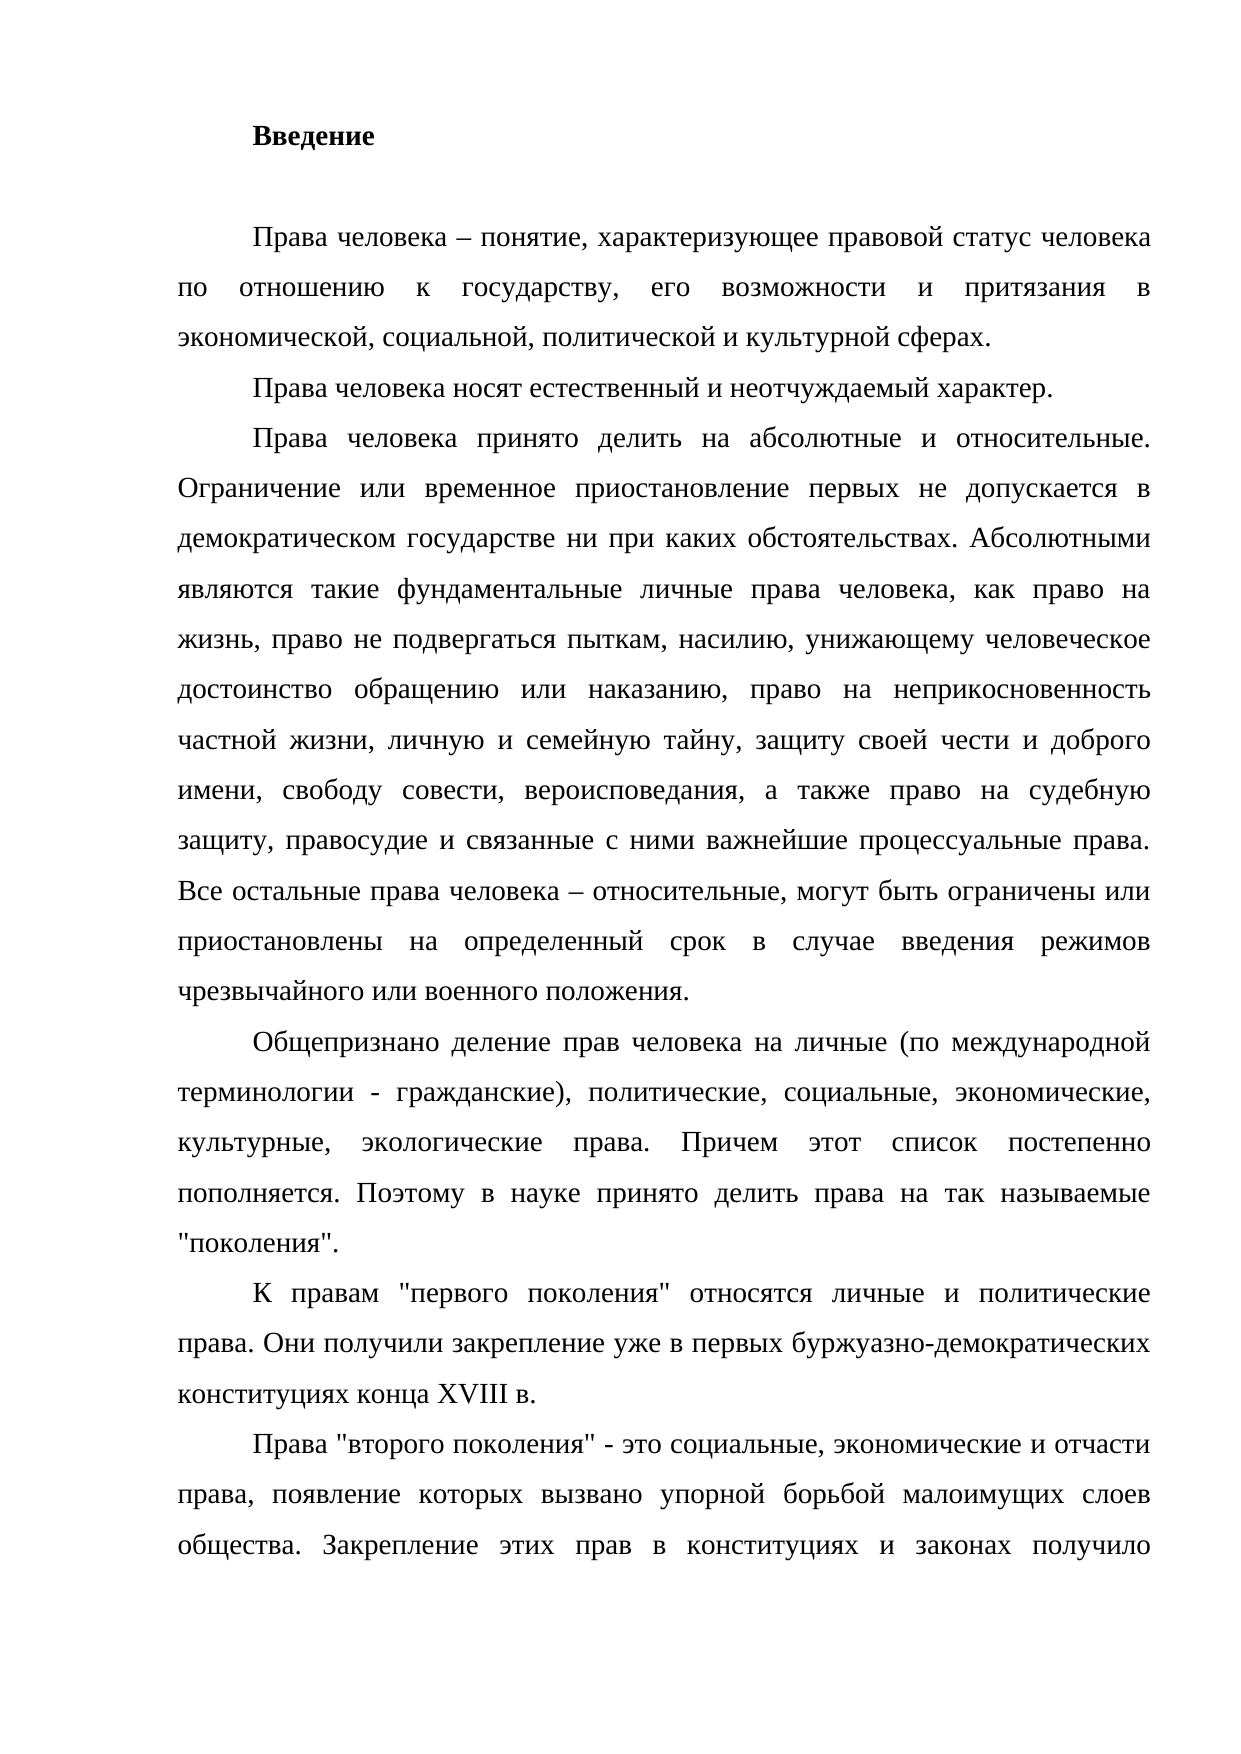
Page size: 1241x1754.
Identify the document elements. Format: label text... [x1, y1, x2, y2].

text Права человека носят естественный и неотчуждаемый характер. [177, 370, 1152, 403]
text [177, 1426, 1152, 1560]
text Общепризнано деление прав человека на личные (по международной терминологии - гражданские), политические, социальные, экономические, культурные, экологические права. Причем этот список постепенно пополняется. Поэтому в науке принято делить права на так называемые "поколения". [177, 1024, 1152, 1258]
text К правам "первого поколения" относятся личные и политические права. Они получили закрепление уже в первых буржуазно-демократических конституциях конца XVIII в. [177, 1275, 1152, 1409]
text Права человека – понятие, характеризующее правовой статус человека по отношению к государству, его возможности и притязания в экономической, социальной, политической и культурной сферах. [177, 219, 1152, 353]
text Права человека принято делить на абсолютные и относительные. Ограничение или временное приостановление первых не допускается в демократическом государстве ни при каких обстоятельствах. Абсолютными являются такие фундаментальные личные права человека, как право на жизнь, право не подвергаться пыткам, насилию, унижающему человеческое достоинство обращению или наказанию, право на неприкосновенность частной жизни, личную и семейную тайну, защиту своей чести и доброго имени, свободу совести, вероисповедания, а также право на судебную защиту, правосудие и связанные с ними важнейшие процессуальные права. Все остальные права человека – относительные, могут быть ограничены или приостановлены на определенный срок в случае введения режимов чрезвычайного или военного положения. [177, 420, 1152, 1007]
text Введение [177, 118, 1152, 152]
